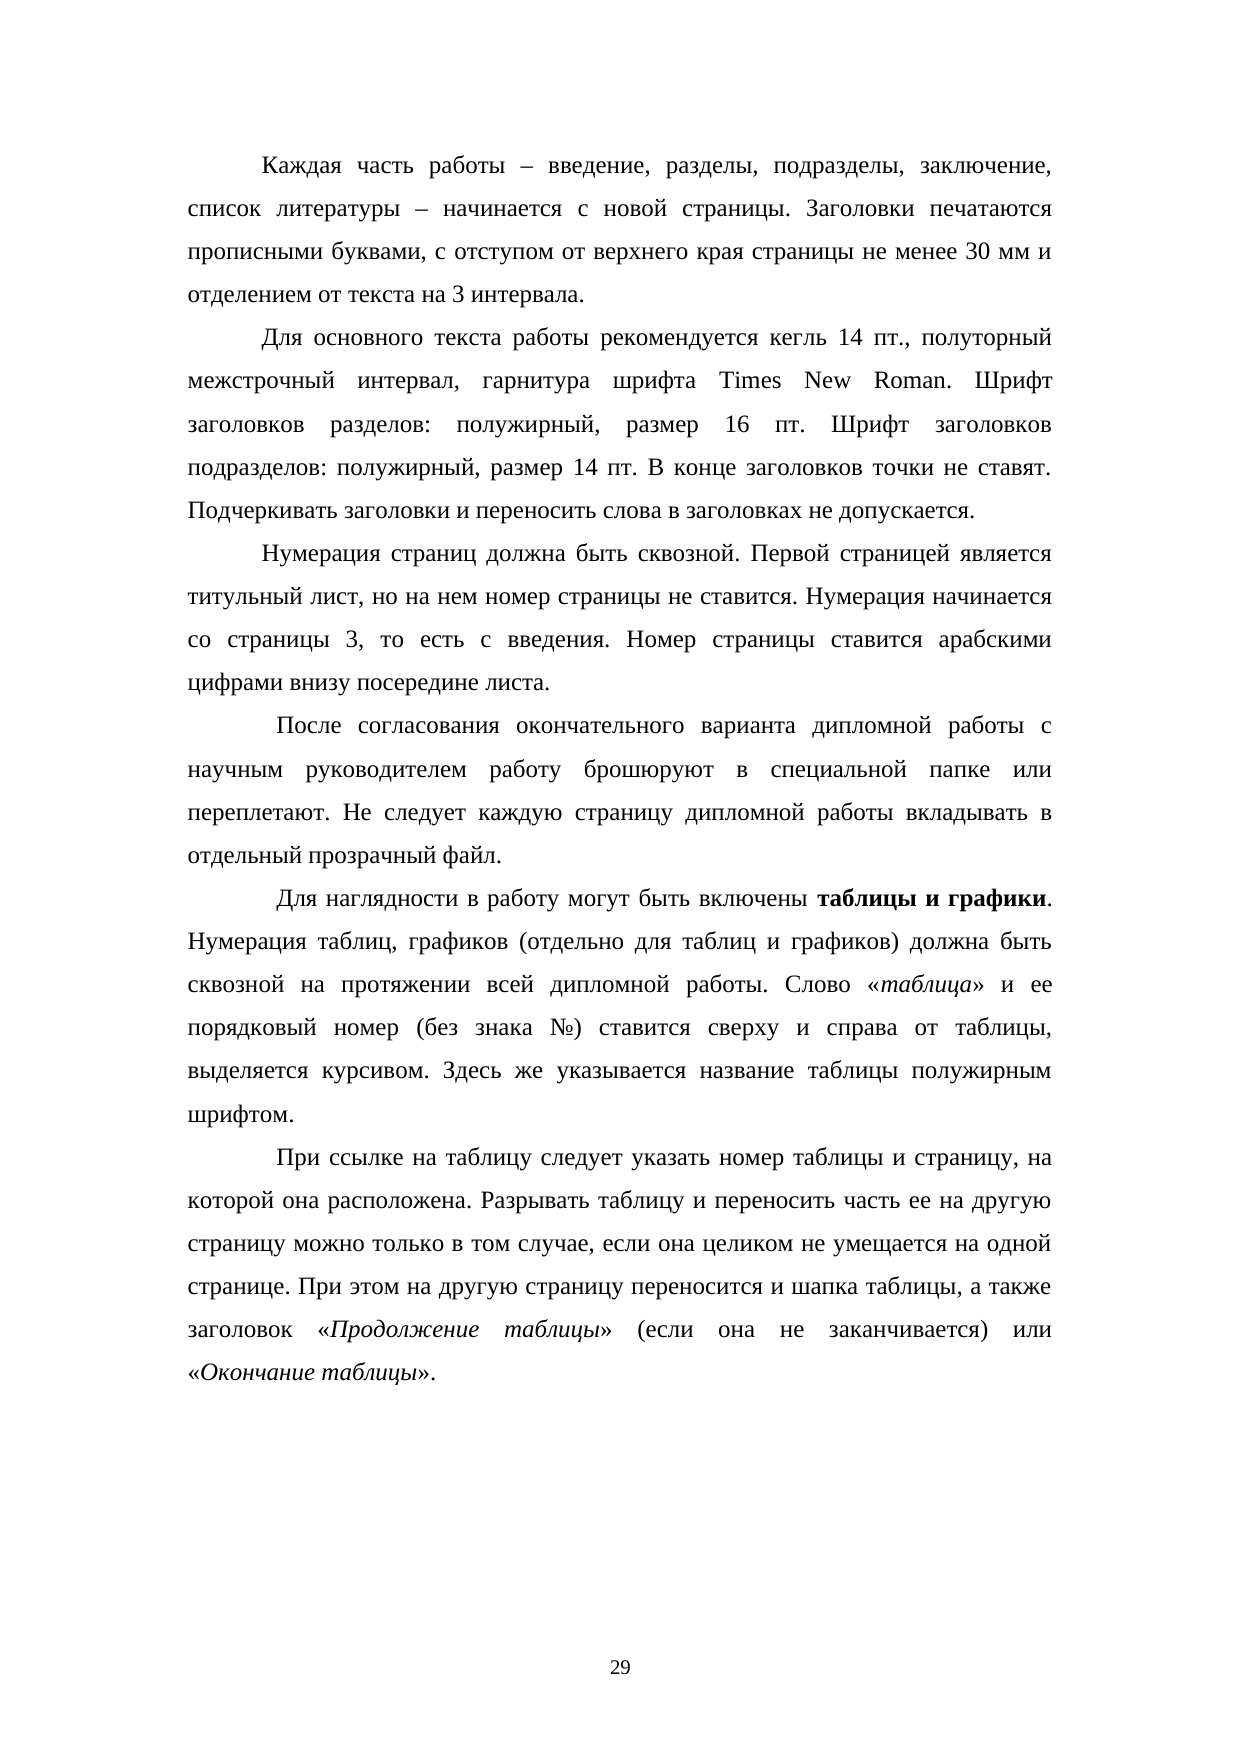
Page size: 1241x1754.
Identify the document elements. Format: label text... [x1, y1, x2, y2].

text Для основного текста работы рекомендуется кегль 14 пт., полуторный межстрочный интервал, гарнитура шрифта Times New Roman. Шрифт заголовков разделов: полужирный, размер 16 пт. Шрифт заголовков подразделов: полужирный, размер 14 пт. В конце заголовков точки не ставят. Подчеркивать заголовки и переносить слова в заголовках не допускается. [187, 322, 1053, 524]
text При ссылке на таблицу следует указать номер таблицы и страницу, на которой она расположена. Разрывать таблицу и переносить часть ее на другую страницу можно только в том случае, если она целиком не умещается на одной странице. При этом на другую страницу переносится и шапка таблицы, а также заголовок «Продолжение таблицы» (если она не заканчивается) или «Окончание таблицы». [187, 1142, 1053, 1386]
text После согласования окончательного варианта дипломной работы с научным руководителем работу брошюруют в специальной папке или переплетают. Не следует каждую страницу дипломной работы вкладывать в отдельный прозрачный файл. [187, 711, 1053, 869]
text Для наглядности в работу могут быть включены таблицы и графики. Нумерация таблиц, графиков (отдельно для таблиц и графиков) должна быть сквозной на протяжении всей дипломной работы. Слово «таблица» и ее порядковый номер (без знака №) ставится сверху и справа от таблицы, выделяется курсивом. Здесь же указывается название таблицы полужирным шрифтом. [187, 883, 1053, 1127]
text Нумерация страниц должна быть сквозной. Первой страницей является титульный лист, но на нем номер страницы не ставится. Нумерация начинается со страницы 3, то есть с введения. Номер страницы ставится арабскими цифрами внизу посередине листа. [187, 538, 1053, 696]
text Каждая часть работы – введение, разделы, подразделы, заключение, список литературы – начинается с новой страницы. Заголовки печатаются прописными буквами, с отступом от верхнего края страницы не менее 30 мм и отделением от текста на 3 интервала. [187, 150, 1053, 308]
